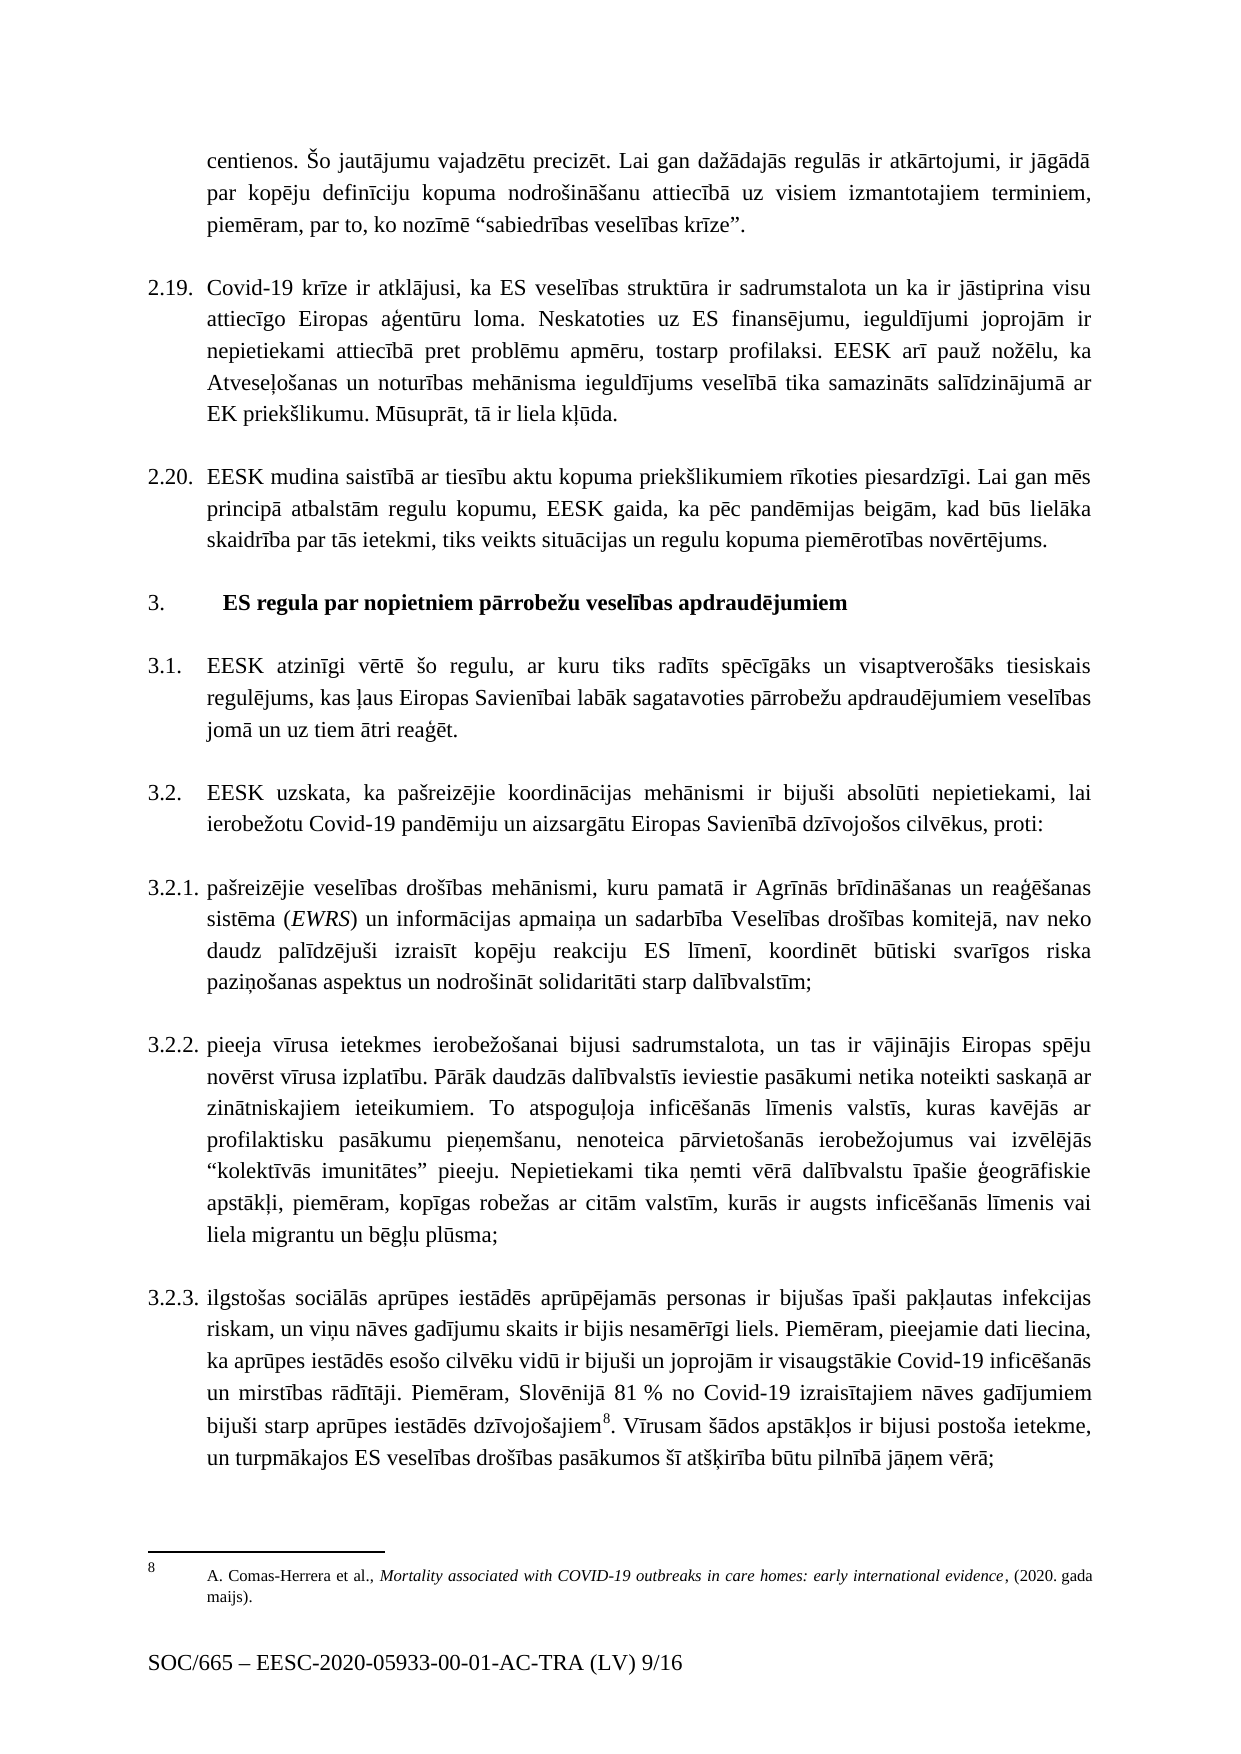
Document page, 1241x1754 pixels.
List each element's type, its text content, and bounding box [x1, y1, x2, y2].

subtitle ES regula par nopietniem pārrobežu veselības apdraudējumiem [148, 589, 1093, 616]
subtitle Covid-19 krīze ir atklājusi, ka ES veselības struktūra ir sadrumstalota un ka ir jāstiprina visu attiecīgo Eiropas aģentūru loma. Neskatoties uz ES finansējumu, ieguldījumi joprojām ir nepietiekami attiecībā pret problēmu apmēru, tostarp profilaksi. EESK arī pauž nožēlu, ka Atveseļošanas un noturības mehānisma ieguldījums veselībā tika samazināts salīdzinājumā ar EK priekšlikumu. Mūsuprāt, tā ir liela kļūda. [148, 274, 1093, 426]
subtitle EESK mudina saistībā ar tiesību aktu kopuma priekšlikumiem rīkoties piesardzīgi. Lai gan mēs principā atbalstām regulu kopumu, EESK gaida, ka pēc pandēmijas beigām, kad būs lielāka skaidrība par tās ietekmi, tiks veikts situācijas un regulu kopuma piemērotības novērtējums. [148, 463, 1093, 553]
subtitle ilgstošas sociālās aprūpes iestādēs aprūpējamās personas ir bijušas īpaši pakļautas infekcijas riskam, un viņu nāves gadījumu skaits ir bijis nesamērīgi liels. Piemēram, pieejamie dati liecina, ka aprūpes iestādēs esošo cilvēku vidū ir bijuši un joprojām ir visaugstākie Covid-19 inficēšanās un mirstības rādītāji. Piemēram, Slovēnijā 81 % no Covid-19 izraisītajiem nāves gadījumiem bijuši starp aprūpes iestādēs dzīvojošajiem. Vīrusam šādos apstākļos ir bijusi postoša ietekme, un turpmākajos ES veselības drošības pasākumos šī atšķirība būtu pilnībā jāņem vērā; [148, 1284, 1093, 1470]
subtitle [148, 148, 1093, 237]
subtitle pieeja vīrusa ietekmes ierobežošanai bijusi sadrumstalota, un tas ir vājinājis Eiropas spēju novērst vīrusa izplatību. Pārāk daudzās dalībvalstīs ieviestie pasākumi netika noteikti saskaņā ar zinātniskajiem ieteikumiem. To atspoguļoja inficēšanās līmenis valstīs, kuras kavējās ar profilaktisku pasākumu pieņemšanu, nenoteica pārvietošanās ierobežojumus vai izvēlējās “kolektīvās imunitātes” pieeju. Nepietiekami tika ņemti vērā dalībvalstu īpašie ģeogrāfiskie apstākļi, piemēram, kopīgas robežas ar citām valstīm, kurās ir augsts inficēšanās līmenis vai liela migrantu un bēgļu plūsma; [148, 1031, 1093, 1247]
subtitle EESK atzinīgi vērtē šo regulu, ar kuru tiks radīts spēcīgāks un visaptverošāks tiesiskais regulējums, kas ļaus Eiropas Savienībai labāk sagatavoties pārrobežu apdraudējumiem veselības jomā un uz tiem ātri reaģēt. [148, 653, 1093, 742]
subtitle EESK uzskata, ka pašreizējie koordinācijas mehānismi ir bijuši absolūti nepietiekami, lai ierobežotu Covid-19 pandēmiju un aizsargātu Eiropas Savienībā dzīvojošos cilvēkus, proti: [148, 779, 1093, 837]
subtitle pašreizējie veselības drošības mehānismi, kuru pamatā ir Agrīnās brīdināšanas un reaģēšanas sistēma (EWRS) un informācijas apmaiņa un sadarbība Veselības drošības komitejā, nav neko daudz palīdzējuši izraisīt kopēju reakciju ES līmenī, koordinēt būtiski svarīgos riska paziņošanas aspektus un nodrošināt solidaritāti starp dalībvalstīm; [148, 873, 1093, 994]
